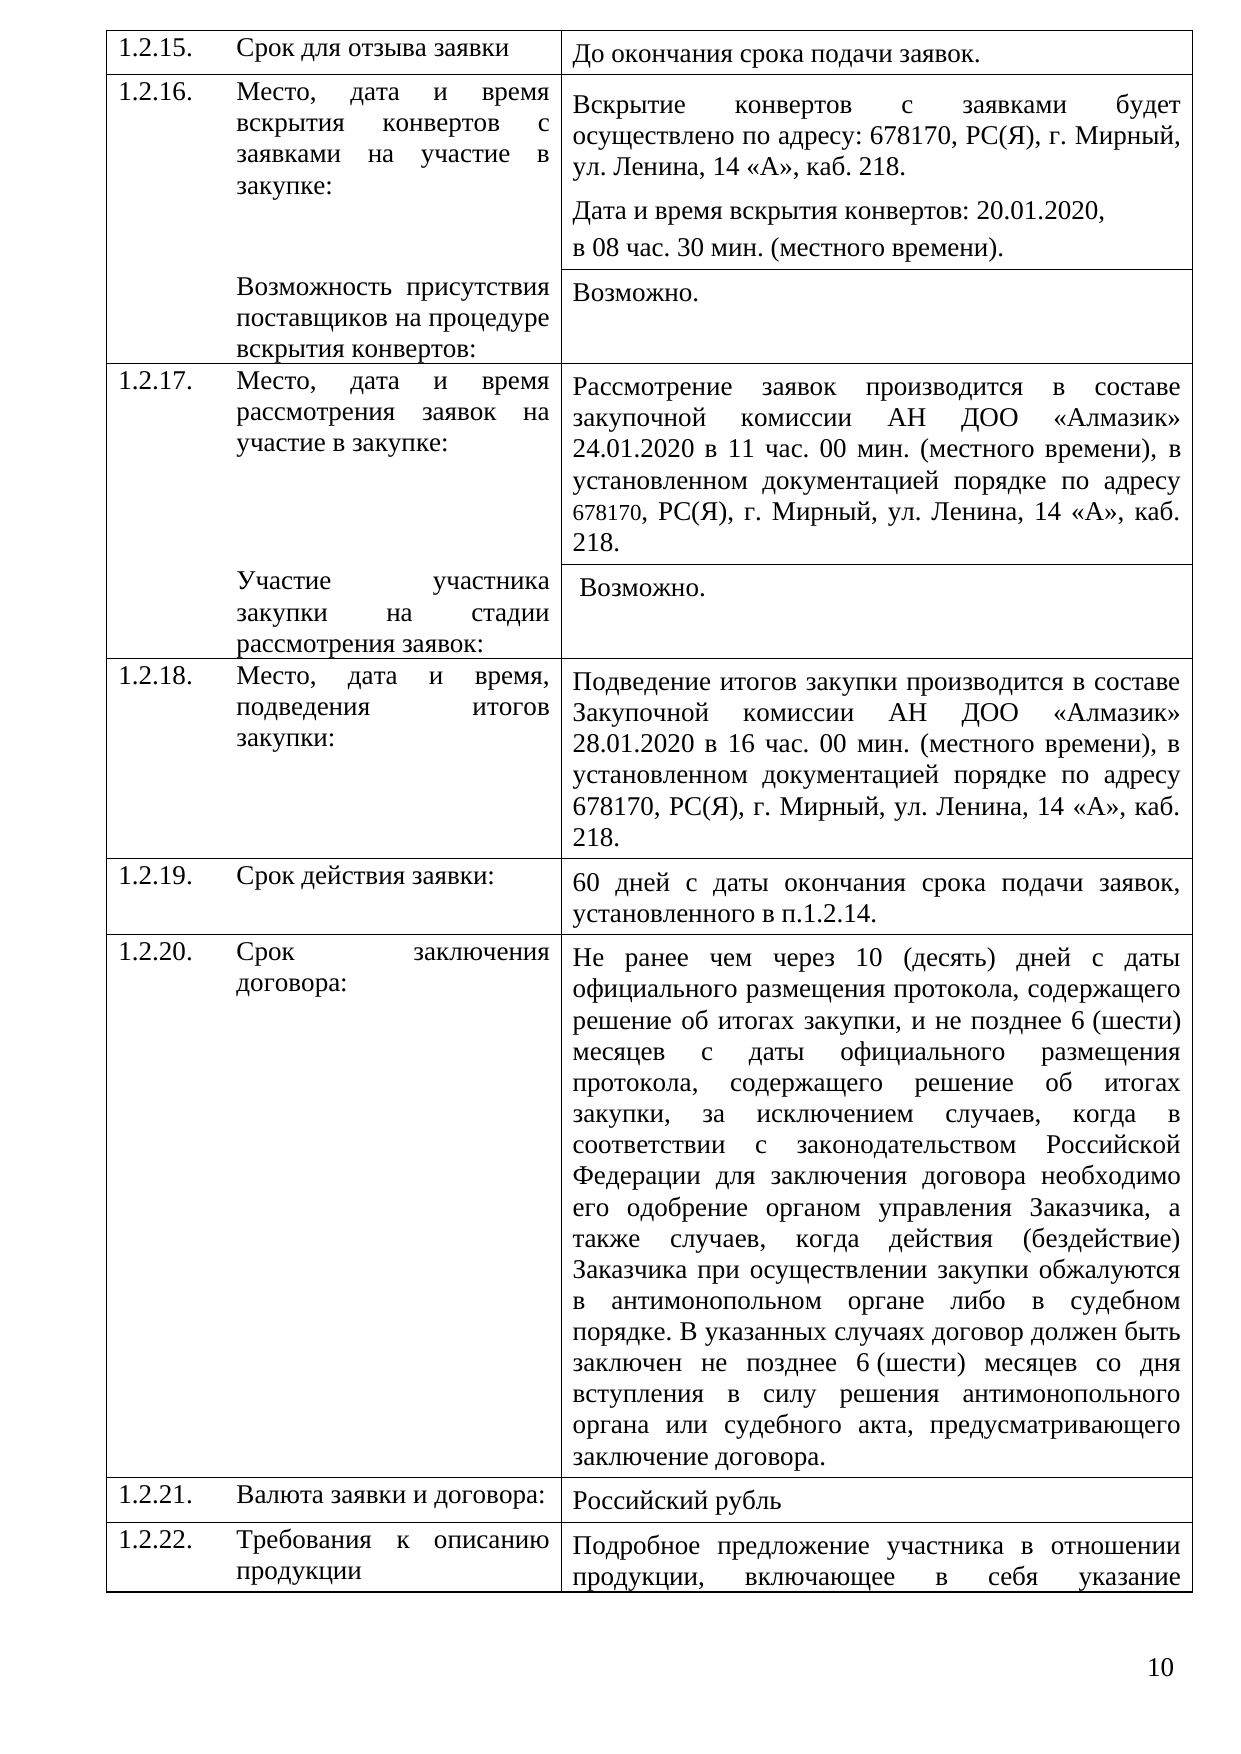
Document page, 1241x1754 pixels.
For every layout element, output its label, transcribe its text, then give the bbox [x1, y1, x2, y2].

table_cell Вскрытие конвертов с заявками будет осуществлено по адресу: 678170, РС(Я), г. Мирный, ул. Ленина, 14 «А», каб. 218. Дата и время вскрытия конвертов: 20.01.2020, в 08 час. 30 мин. (местного времени). [562, 75, 1192, 268]
table_cell Место, дата и время рассмотрения заявок на участие в закупке: [107, 364, 561, 563]
table_cell 60 дней с даты окончания срока подачи заявок, установленного в п.1.2.14. [562, 859, 1192, 934]
table_cell Срок заключения договора: [107, 935, 561, 1477]
table_cell Срок для отзыва заявки [107, 31, 561, 74]
table_cell Место, дата и время, подведения итогов закупки: [107, 659, 561, 858]
table_cell Возможность присутствия поставщиков на процедуре вскрытия конвертов: [107, 269, 561, 363]
table_cell Срок действия заявки: [107, 859, 561, 934]
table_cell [107, 1523, 561, 1591]
table_cell Участие участника закупки на стадии рассмотрения заявок: [107, 564, 561, 658]
table_cell Российский рубль [562, 1478, 1192, 1522]
table_cell Валюта заявки и договора: [107, 1478, 561, 1522]
table_cell Место, дата и время вскрытия конвертов с заявками на участие в закупке: [107, 75, 561, 268]
table_cell Подведение итогов закупки производится в составе Закупочной комиссии АН ДОО «Алмазик» 28.01.2020 в 16 час. 00 мин. (местного времени), в установленном документацией порядке по адресу 678170, РС(Я), г. Мирный, ул. Ленина, 14 «А», каб. 218. [562, 659, 1192, 858]
table_cell Возможно. [562, 565, 1192, 658]
table_cell Не ранее чем через 10 (десять) дней с даты официального размещения протокола, содержащего решение об итогах закупки, и не позднее 6 (шести) месяцев с даты официального размещения протокола, содержащего решение об итогах закупки, за исключением случаев, когда в соответствии с законодательством Российской Федерации для заключения договора необходимо его одобрение органом управления Заказчика, а также случаев, когда действия (бездействие) Заказчика при осуществлении закупки обжалуются в антимонопольном органе либо в судебном порядке. В указанных случаях договор должен быть заключен не позднее 6 (шести) месяцев со дня вступления в силу решения антимонопольного органа или судебного акта, предусматривающего заключение договора. [562, 935, 1192, 1477]
table_cell До окончания срока подачи заявок. [562, 31, 1192, 74]
table_cell Рассмотрение заявок производится в составе закупочной комиссии АН ДОО «Алмазик» 24.01.2020 в 11 час. 00 мин. (местного времени), в установленном документацией порядке по адресу 678170, РС(Я), г. Мирный, ул. Ленина, 14 «А», каб. 218. [562, 364, 1192, 563]
table_cell Возможно. [562, 270, 1192, 363]
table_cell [562, 1523, 1192, 1591]
